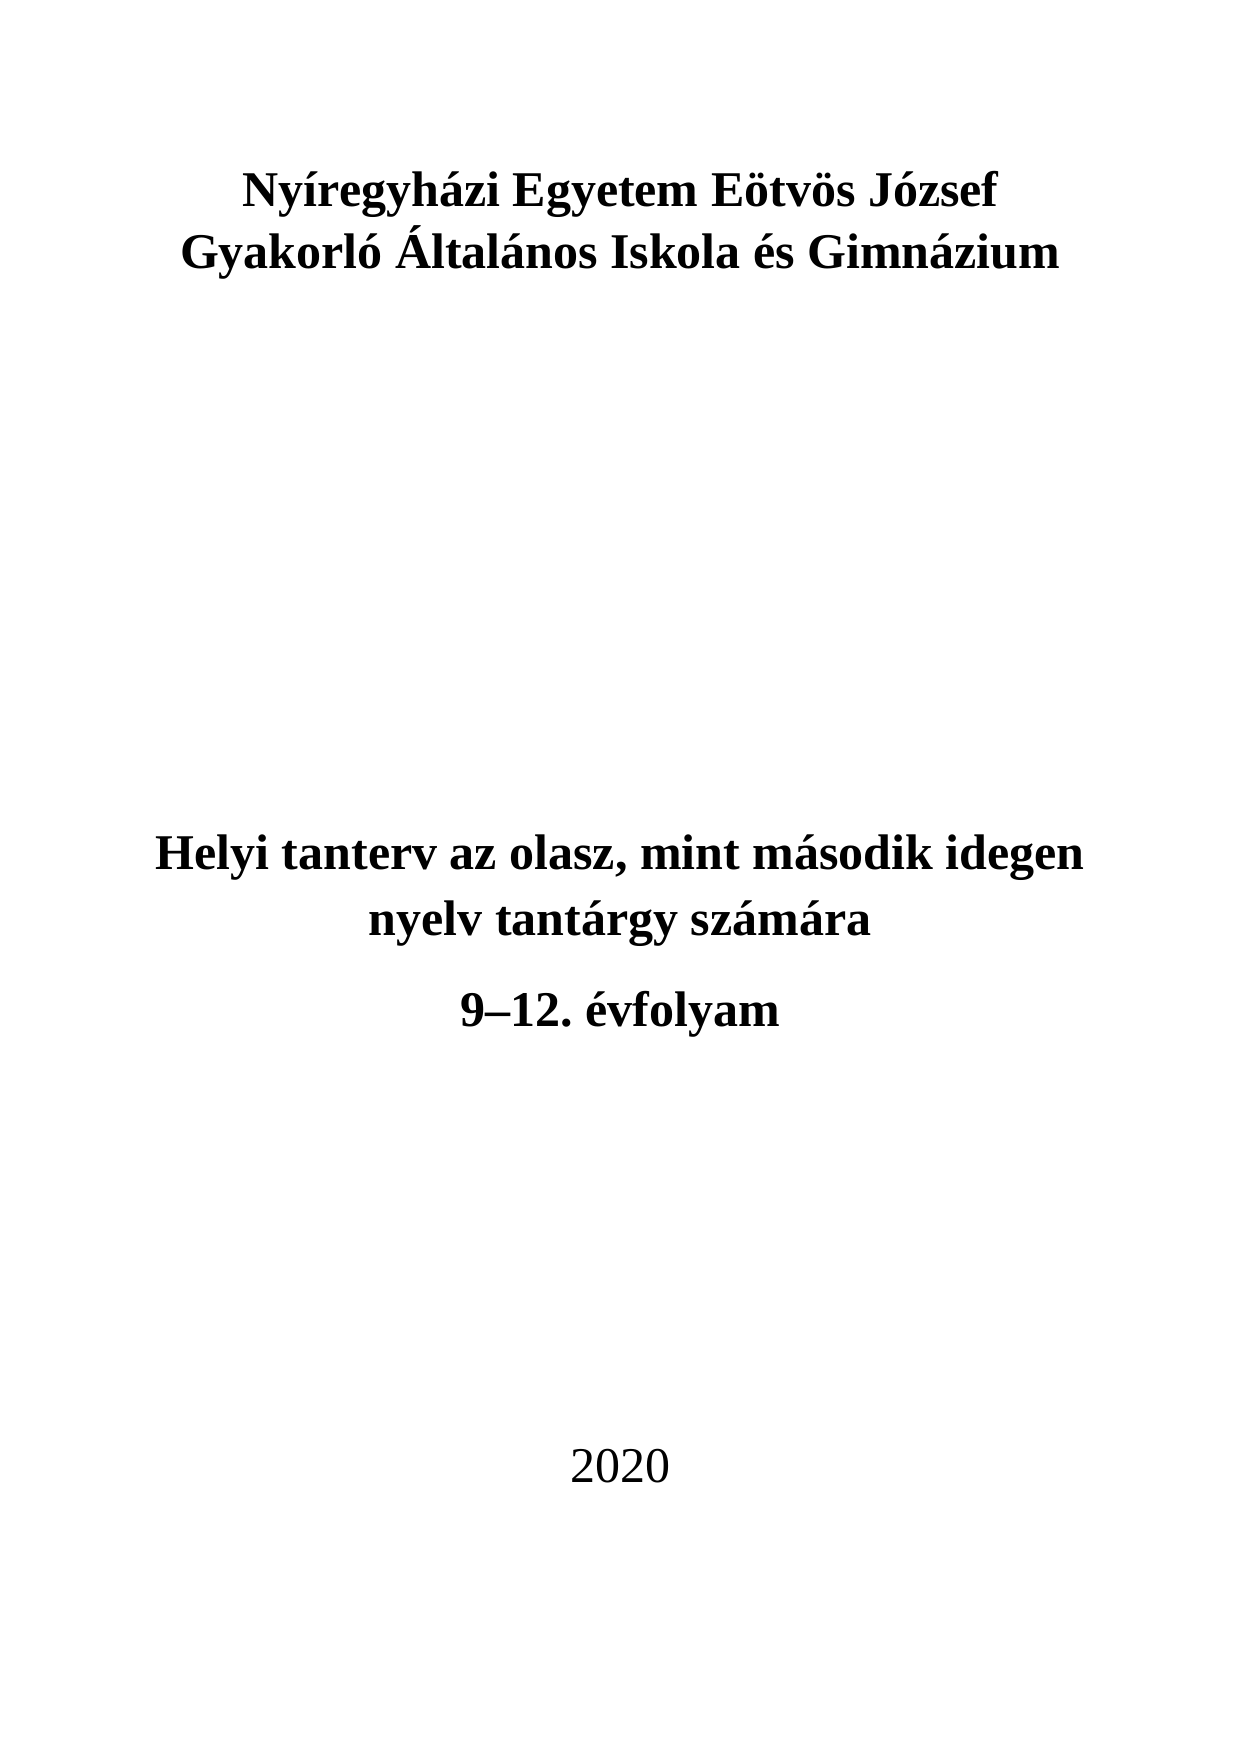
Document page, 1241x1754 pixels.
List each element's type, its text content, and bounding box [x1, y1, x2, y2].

text 9–12. évfolyam [148, 979, 1093, 1037]
text 2020 [148, 1436, 1093, 1493]
text Helyi tanterv az olasz, mint második idegen nyelv tantárgy számára [148, 822, 1093, 946]
text Nyíregyházi Egyetem Eötvös József Gyakorló Általános Iskola és Gimnázium [148, 160, 1093, 280]
